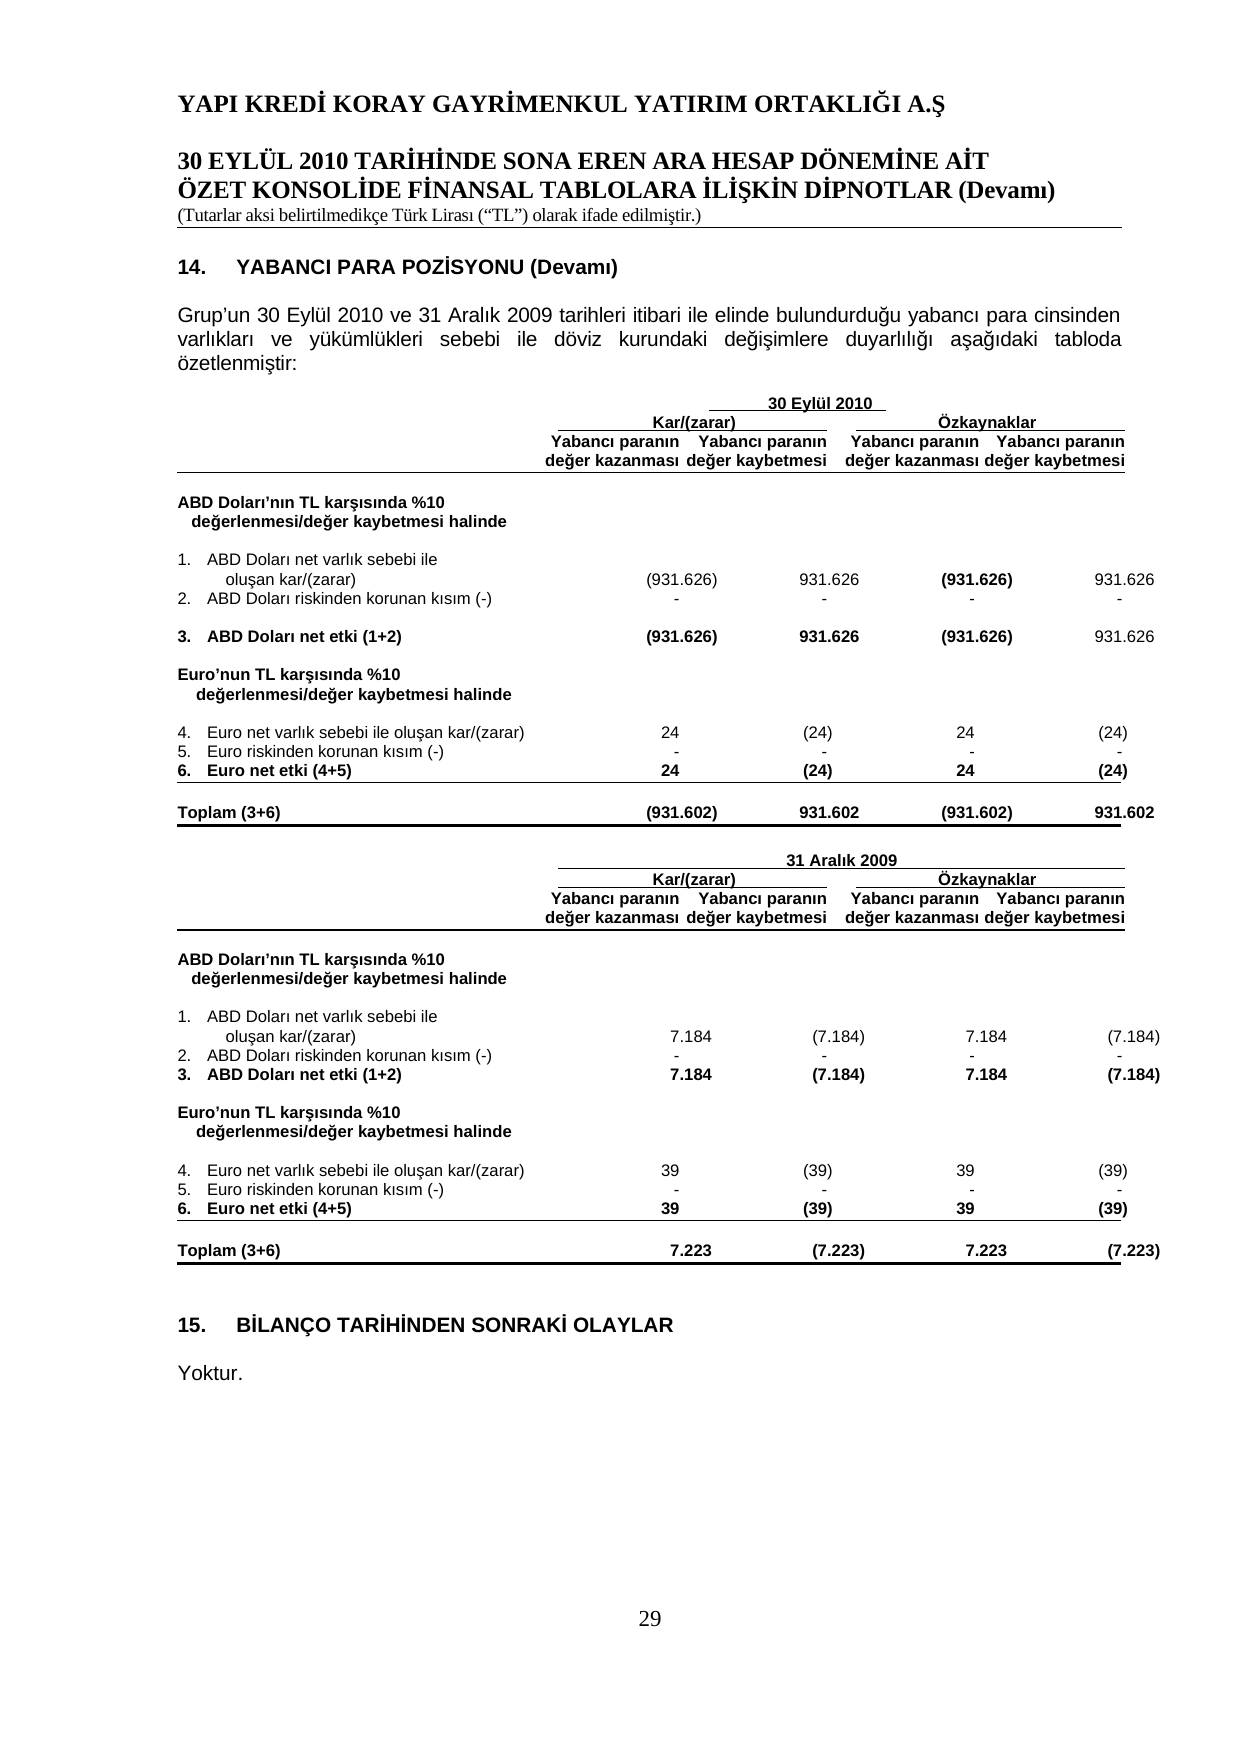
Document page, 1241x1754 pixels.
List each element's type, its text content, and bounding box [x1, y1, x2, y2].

text 6. Euro net etki (4+5) 39 (39) 39 (39) [177, 1199, 1121, 1220]
text Toplam (3+6) 7.223 (7.223) 7.223 (7.223) [177, 1240, 1121, 1262]
text değerlenmesi/değer kaybetmesi halinde [177, 684, 1121, 703]
text Kar/(zarar) Özkaynaklar [177, 870, 1122, 889]
text ABD Doları’nın TL karşısında %10 [177, 493, 1121, 512]
text 1. ABD Doları net varlık sebebi ile [177, 550, 1121, 569]
text Yabancı paranın Yabancı paranın Yabancı paranın Yabancı paranın [177, 432, 1125, 451]
text 15. BİLANÇO TARİHİNDEN SONRAKİ OLAYLAR [177, 1313, 1122, 1337]
text değerlenmesi/değer kaybetmesi halinde [177, 512, 1121, 531]
text değerlenmesi/değer kaybetmesi halinde [177, 969, 1121, 988]
text 4. Euro net varlık sebebi ile oluşan kar/(zarar) 39 (39) 39 (39) [177, 1161, 1121, 1180]
text 2. ABD Doları riskinden korunan kısım (-) - - - - [177, 1046, 1121, 1065]
text 30 Eylül 2010 [177, 394, 1122, 413]
text 4. Euro net varlık sebebi ile oluşan kar/(zarar) 24 (24) 24 (24) [177, 723, 1121, 742]
text Euro’nun TL karşısında %10 [177, 1103, 1121, 1122]
text değer kazanması değer kaybetmesi değer kazanması değer kaybetmesi [177, 451, 1125, 472]
text Kar/(zarar) Özkaynaklar [177, 413, 1122, 432]
text 14. YABANCI PARA POZİSYONU (Devamı) [177, 255, 1122, 279]
text Yabancı paranın Yabancı paranın Yabancı paranın Yabancı paranın [177, 889, 1125, 908]
text Toplam (3+6) (931.602) 931.602 (931.602) 931.602 [177, 802, 1121, 824]
text 1. ABD Doları net varlık sebebi ile [177, 1007, 1121, 1026]
text 3. ABD Doları net etki (1+2) (931.626) 931.626 (931.626) 931.626 [177, 627, 1121, 646]
text 2. ABD Doları riskinden korunan kısım (-) - - - - [177, 588, 1121, 627]
text değerlenmesi/değer kaybetmesi halinde [177, 1122, 1121, 1141]
text 31 Aralık 2009 [177, 851, 1122, 870]
text 6. Euro net etki (4+5) 24 (24) 24 (24) [177, 761, 1121, 782]
text 5. Euro riskinden korunan kısım (-) - - - - [177, 742, 1121, 761]
text oluşan kar/(zarar) 7.184 (7.184) 7.184 (7.184) [207, 1026, 1121, 1046]
text Euro’nun TL karşısında %10 [177, 665, 1121, 684]
text değer kazanması değer kaybetmesi değer kazanması değer kaybetmesi [177, 908, 1125, 929]
text 5. Euro riskinden korunan kısım (-) - - - - [177, 1180, 1121, 1199]
text Yoktur. [177, 1361, 1122, 1384]
text 3. ABD Doları net etki (1+2) 7.184 (7.184) 7.184 (7.184) [177, 1065, 1121, 1084]
text ABD Doları’nın TL karşısında %10 [177, 950, 1121, 969]
text Grup’un 30 Eylül 2010 ve 31 Aralık 2009 tarihleri itibari ile elinde bulundurduğu yabancı para cinsinden varlıkları ve yükümlükleri sebebi ile döviz kurundaki değişimlere duyarlılığı aşağıdaki tabloda özetlenmiştir: [177, 303, 1122, 374]
text oluşan kar/(zarar) (931.626) 931.626 (931.626) 931.626 [207, 569, 1121, 588]
